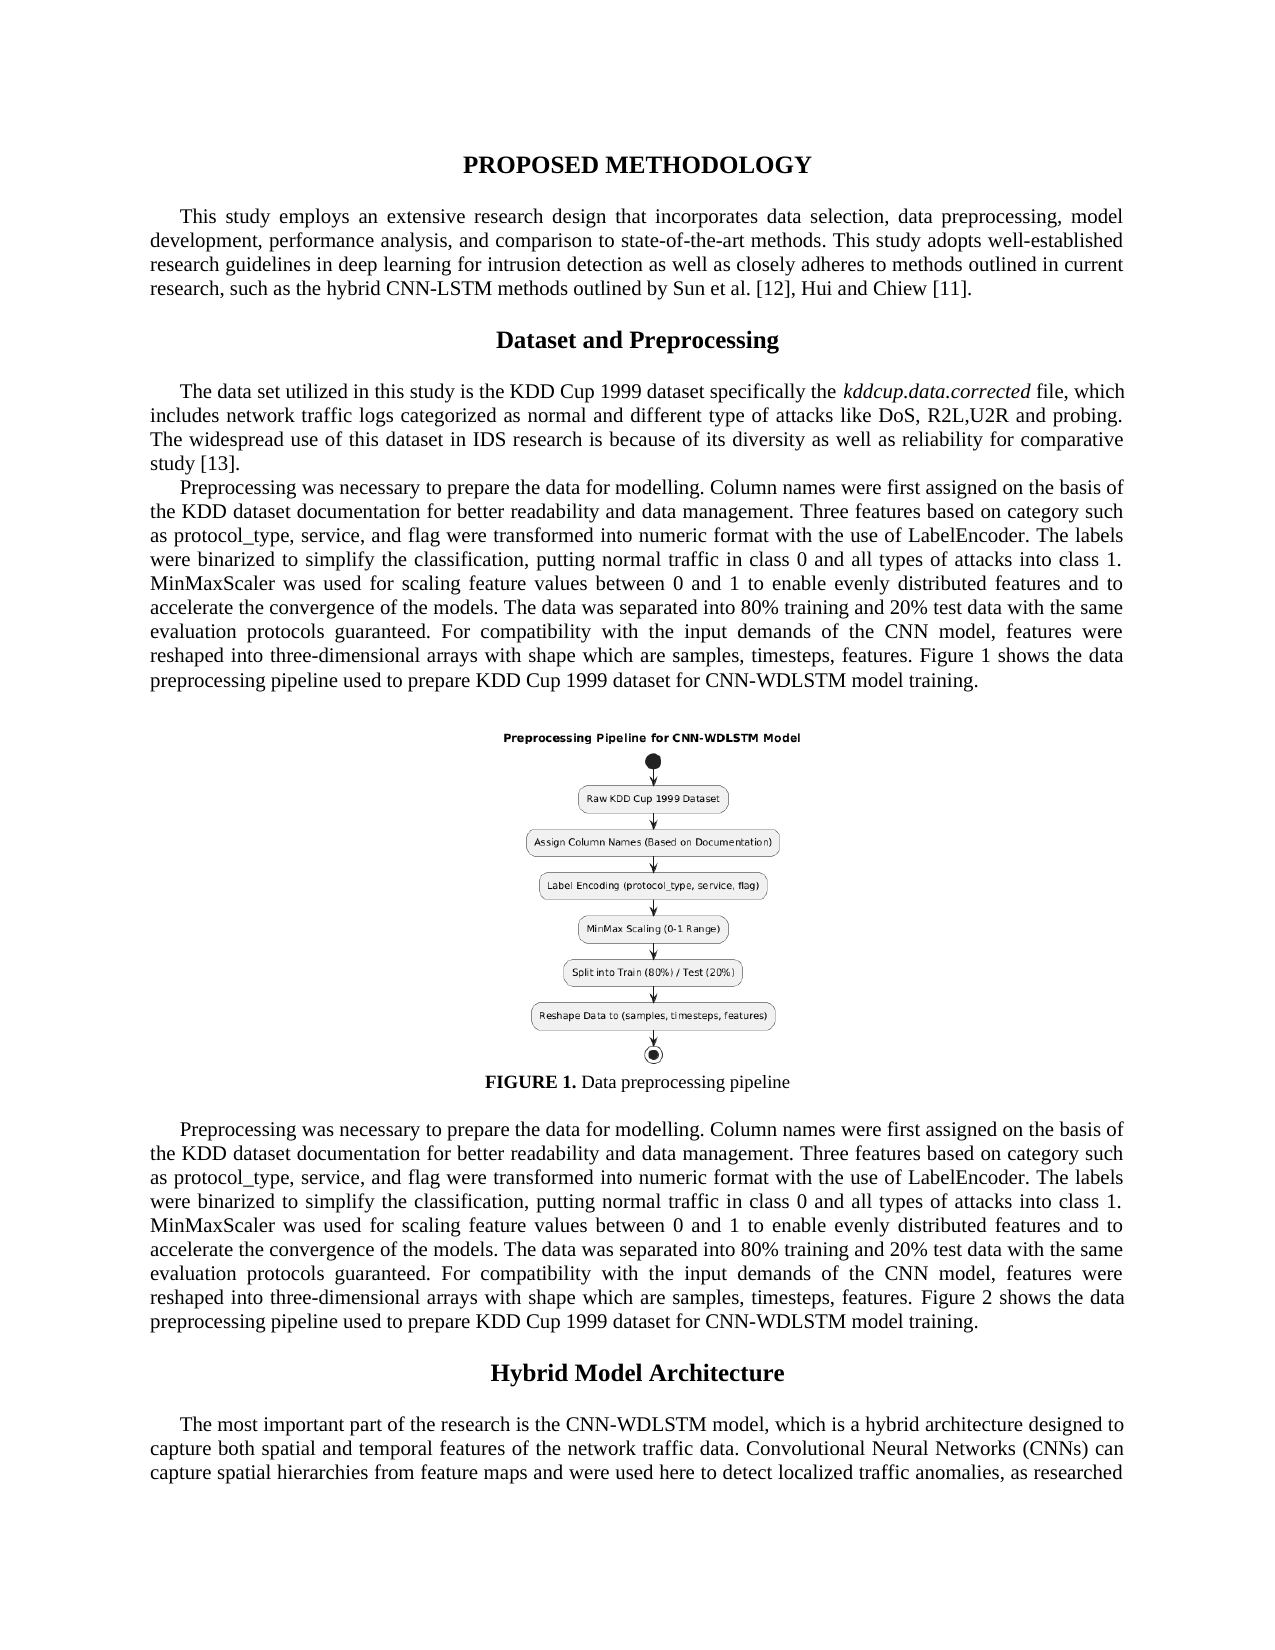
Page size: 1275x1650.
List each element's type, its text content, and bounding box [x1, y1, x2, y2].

subtitle PROPOSED METHODOLOGY [150, 150, 1125, 179]
text Preprocessing was necessary to prepare the data for modelling. Column names were first assigned on the basis of the KDD dataset documentation for better readability and data management. Three features based on category such as protocol_type, service, and flag were transformed into numeric format with the use of LabelEncoder. The labels were binarized to simplify the classification, putting normal traffic in class 0 and all types of attacks into class 1. MinMaxScaler was used for scaling feature values between 0 and 1 to enable evenly distributed features and to accelerate the convergence of the models. The data was separated into 80% training and 20% test data with the same evaluation protocols guaranteed. For compatibility with the input demands of the CNN model, features were reshaped into three-dimensional arrays with shape which are samples, timesteps, features. Figure 2 shows the data preprocessing pipeline used to prepare KDD Cup 1999 dataset for CNN-WDLSTM model training. [150, 1117, 1125, 1333]
picture [487, 715, 818, 1071]
subtitle Hybrid Model Architecture [150, 1358, 1125, 1387]
text This study employs an extensive research design that incorporates data selection, data preprocessing, model development, performance analysis, and comparison to state-of-the-art methods. This study adopts well-established research guidelines in deep learning for intrusion detection as well as closely adheres to methods outlined in current research, such as the hybrid CNN-LSTM methods outlined by Sun et al. [12], Hui and Chiew [11]. [150, 204, 1125, 300]
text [150, 1412, 1125, 1484]
text The data set utilized in this study is the KDD Cup 1999 dataset specifically the kddcup.data.corrected file, which includes network traffic logs categorized as normal and different type of attacks like DoS, R2L,U2R and probing. The widespread use of this dataset in IDS research is because of its diversity as well as reliability for comparative study [13]. [150, 379, 1125, 475]
text Preprocessing was necessary to prepare the data for modelling. Column names were first assigned on the basis of the KDD dataset documentation for better readability and data management. Three features based on category such as protocol_type, service, and flag were transformed into numeric format with the use of LabelEncoder. The labels were binarized to simplify the classification, putting normal traffic in class 0 and all types of attacks into class 1. MinMaxScaler was used for scaling feature values between 0 and 1 to enable evenly distributed features and to accelerate the convergence of the models. The data was separated into 80% training and 20% test data with the same evaluation protocols guaranteed. For compatibility with the input demands of the CNN model, features were reshaped into three-dimensional arrays with shape which are samples, timesteps, features. Figure 1 shows the data preprocessing pipeline used to prepare KDD Cup 1999 dataset for CNN-WDLSTM model training. [150, 475, 1125, 692]
text FIGURE 1. Data preprocessing pipeline [150, 1071, 1125, 1092]
subtitle Dataset and Preprocessing [150, 325, 1125, 354]
